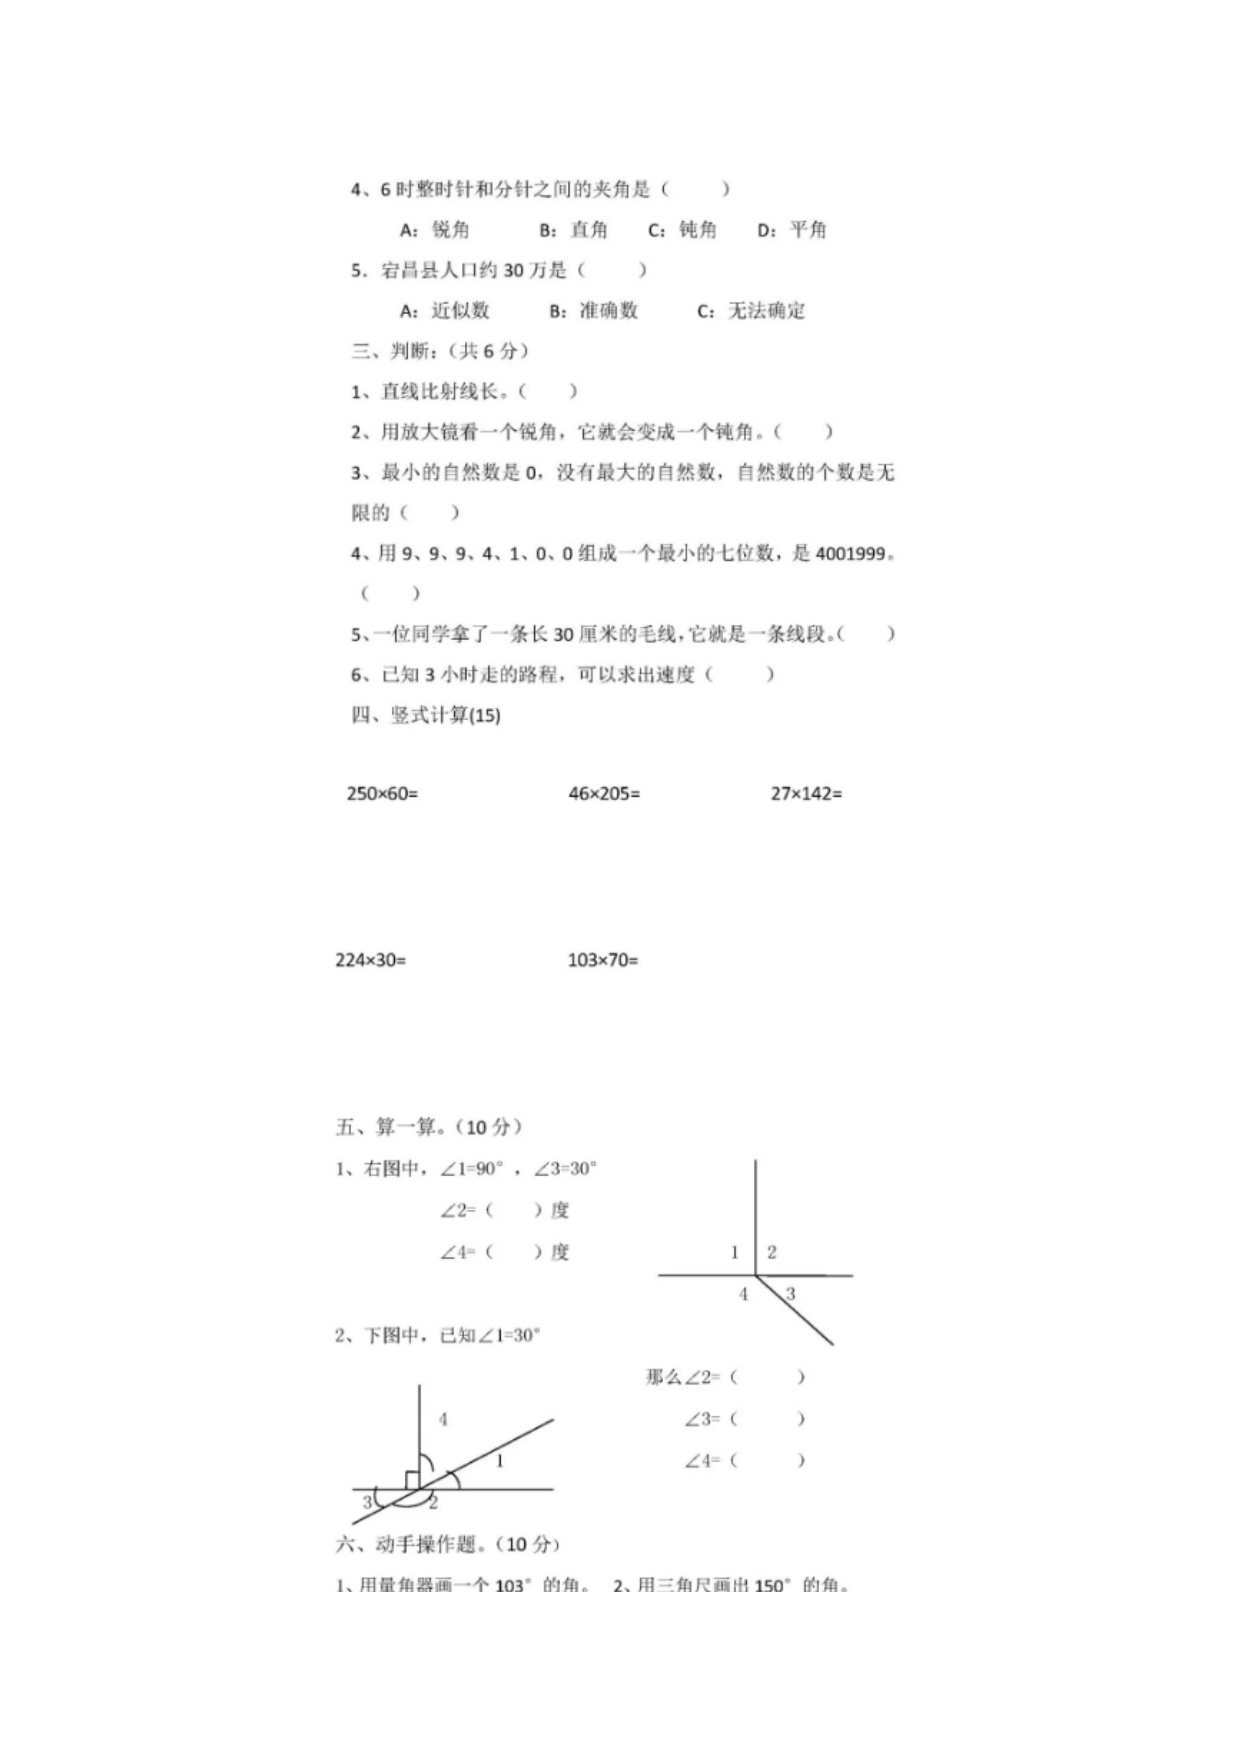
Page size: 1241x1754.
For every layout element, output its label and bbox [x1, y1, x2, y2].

picture [298, 162, 942, 1592]
